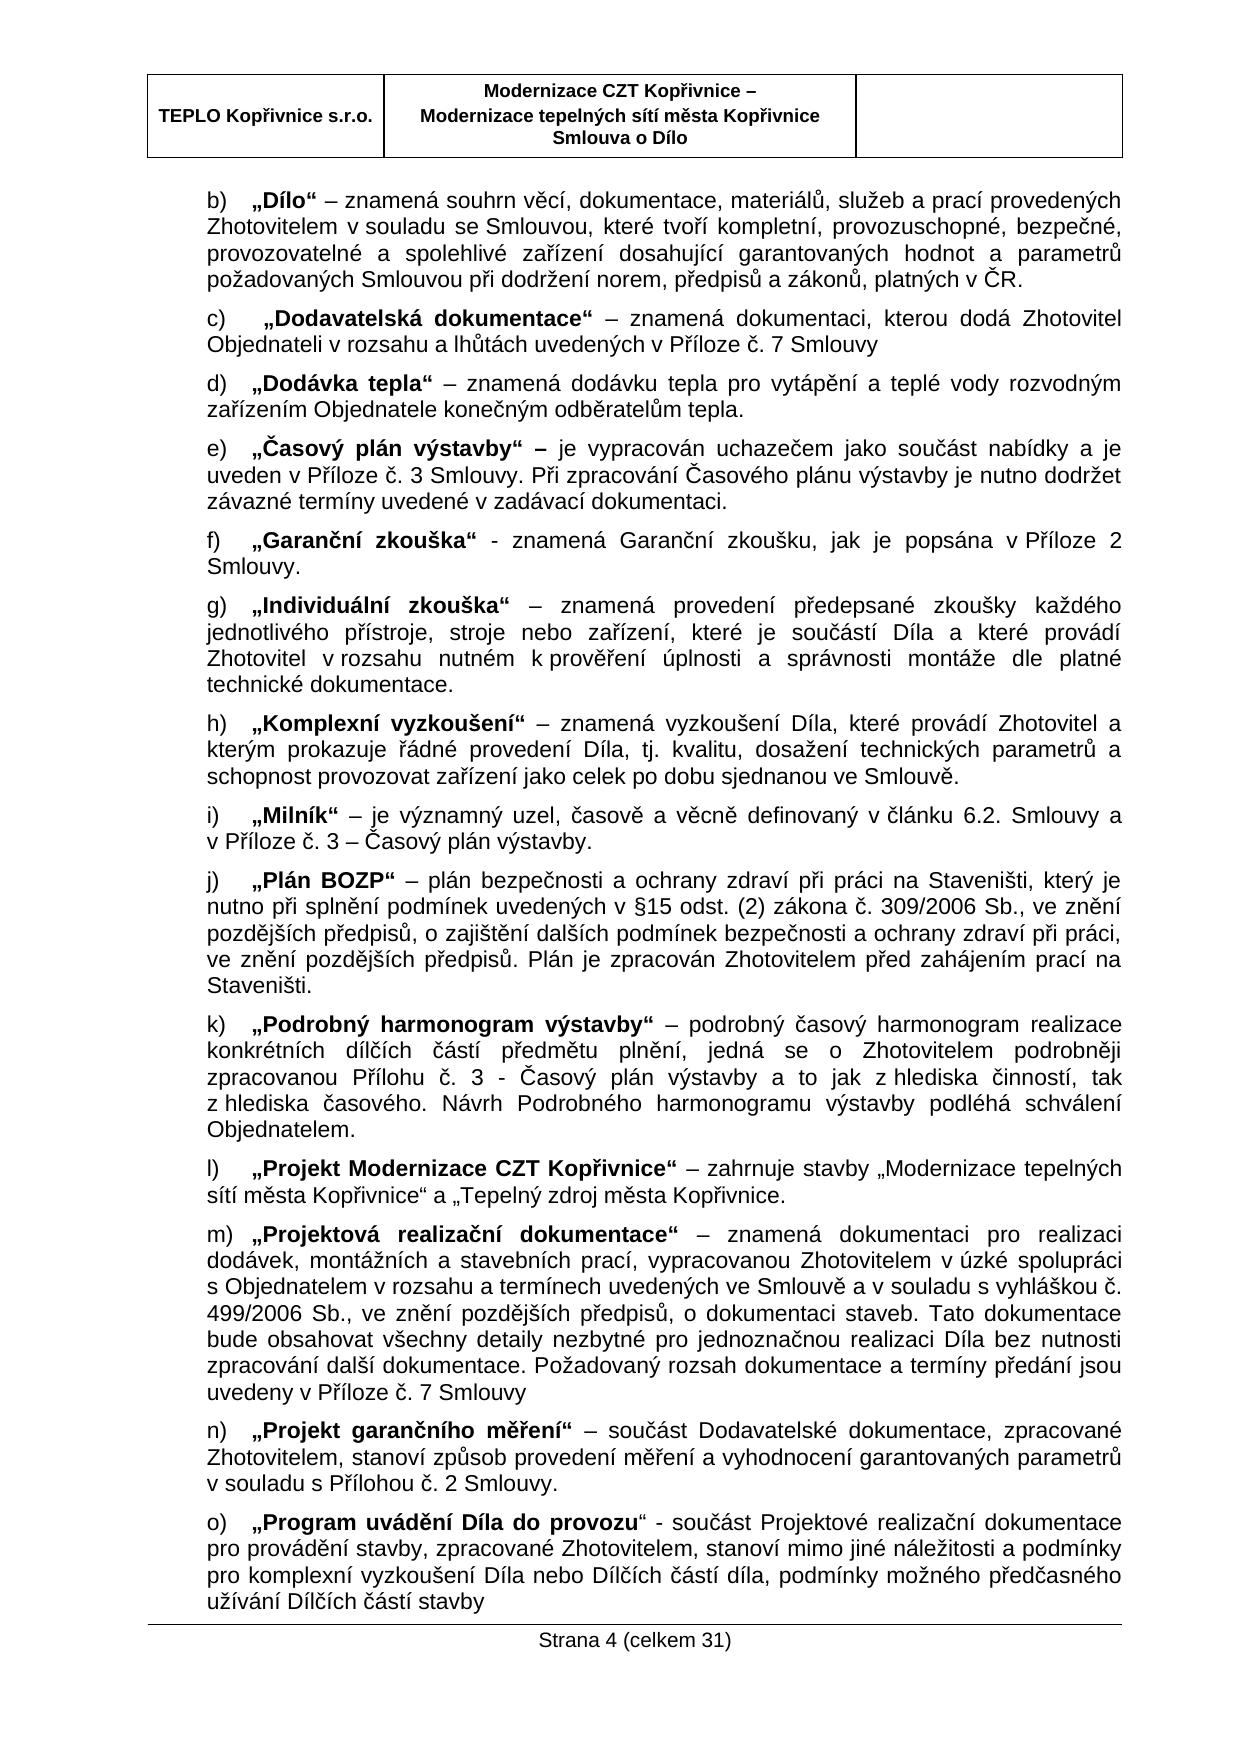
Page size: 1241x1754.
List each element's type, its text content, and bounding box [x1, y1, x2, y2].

subtitle „Plán BOZP“ – plán bezpečnosti a ochrany zdraví při práci na Staveništi, který je nutno při splnění podmínek uvedených v §15 odst. (2) zákona č. 309/2006 Sb., ve znění pozdějších předpisů, o zajištění dalších podmínek bezpečnosti a ochrany zdraví při práci, ve znění pozdějších předpisů. Plán je zpracován Zhotovitelem před zahájením prací na Staveništi. [207, 867, 1122, 998]
subtitle „Garanční zkouška“ - znamená Garanční zkoušku, jak je popsána v Příloze 2 Smlouvy. [207, 527, 1122, 579]
subtitle „Dodavatelská dokumentace“ – znamená dokumentaci, kterou dodá Zhotovitel Objednateli v rozsahu a lhůtách uvedených v Příloze č. 7 Smlouvy [207, 305, 1122, 358]
subtitle „Milník“ – je významný uzel, časově a věcně definovaný v článku 6.2. Smlouvy a v Příloze č. 3 – Časový plán výstavby. [207, 802, 1122, 854]
subtitle „Časový plán výstavby“ – je vypracován uchazečem jako součást nabídky a je uveden v Příloze č. 3 Smlouvy. Při zpracování Časového plánu výstavby je nutno dodržet závazné termíny uvedené v zadávací dokumentaci. [207, 435, 1122, 514]
subtitle „Individuální zkouška“ – znamená provedení předepsané zkoušky každého jednotlivého přístroje, stroje nebo zařízení, které je součástí Díla a které provádí Zhotovitel v rozsahu nutném k prověření úplnosti a správnosti montáže dle platné technické dokumentace. [207, 592, 1122, 697]
subtitle „Projektová realizační dokumentace“ – znamená dokumentaci pro realizaci dodávek, montážních a stavebních prací, vypracovanou Zhotovitelem v úzké spolupráci s Objednatelem v rozsahu a termínech uvedených ve Smlouvě a v souladu s vyhláškou č. 499/2006 Sb., ve znění pozdějších předpisů, o dokumentaci staveb. Tato dokumentace bude obsahovat všechny detaily nezbytné pro jednoznačnou realizaci Díla bez nutnosti zpracování další dokumentace. Požadovaný rozsah dokumentace a termíny předání jsou uvedeny v Příloze č. 7 Smlouvy [207, 1221, 1122, 1405]
subtitle „Podrobný harmonogram výstavby“ – podrobný časový harmonogram realizace konkrétních dílčích částí předmětu plnění, jedná se o Zhotovitelem podrobněji zpracovanou Přílohu č. 3 - Časový plán výstavby a to jak z hlediska činností, tak z hlediska časového. Návrh Podrobného harmonogramu výstavby podléhá schválení Objednatelem. [207, 1011, 1122, 1143]
subtitle „Projekt garančního měření“ – součást Dodavatelské dokumentace, zpracované Zhotovitelem, stanoví způsob provedení měření a vyhodnocení garantovaných parametrů v souladu s Přílohou č. 2 Smlouvy. [207, 1417, 1122, 1497]
subtitle „Komplexní vyzkoušení“ – znamená vyzkoušení Díla, které provádí Zhotovitel a kterým prokazuje řádné provedení Díla, tj. kvalitu, dosažení technických parametrů a schopnost provozovat zařízení jako celek po dobu sjednanou ve Smlouvě. [207, 710, 1122, 789]
subtitle „Projekt Modernizace CZT Kopřivnice“ – zahrnuje stavby „Modernizace tepelných sítí města Kopřivnice“ a „Tepelný zdroj města Kopřivnice. [207, 1155, 1122, 1208]
subtitle „Dílo“ – znamená souhrn věcí, dokumentace, materiálů, služeb a prací provedených Zhotovitelem v souladu se Smlouvou, které tvoří kompletní, provozuschopné, bezpečné, provozovatelné a spolehlivé zařízení dosahující garantovaných hodnot a parametrů požadovaných Smlouvou při dodržení norem, předpisů a zákonů, platných v ČR. [207, 187, 1122, 292]
subtitle „Dodávka tepla“ – znamená dodávku tepla pro vytápění a teplé vody rozvodným zařízením Objednatele konečným odběratelům tepla. [207, 370, 1122, 423]
subtitle „Program uvádění Díla do provozu“ - součást Projektové realizační dokumentace pro provádění stavby, zpracované Zhotovitelem, stanoví mimo jiné náležitosti a podmínky pro komplexní vyzkoušení Díla nebo Dílčích částí díla, podmínky možného předčasného užívání Dílčích částí stavby [207, 1509, 1122, 1614]
